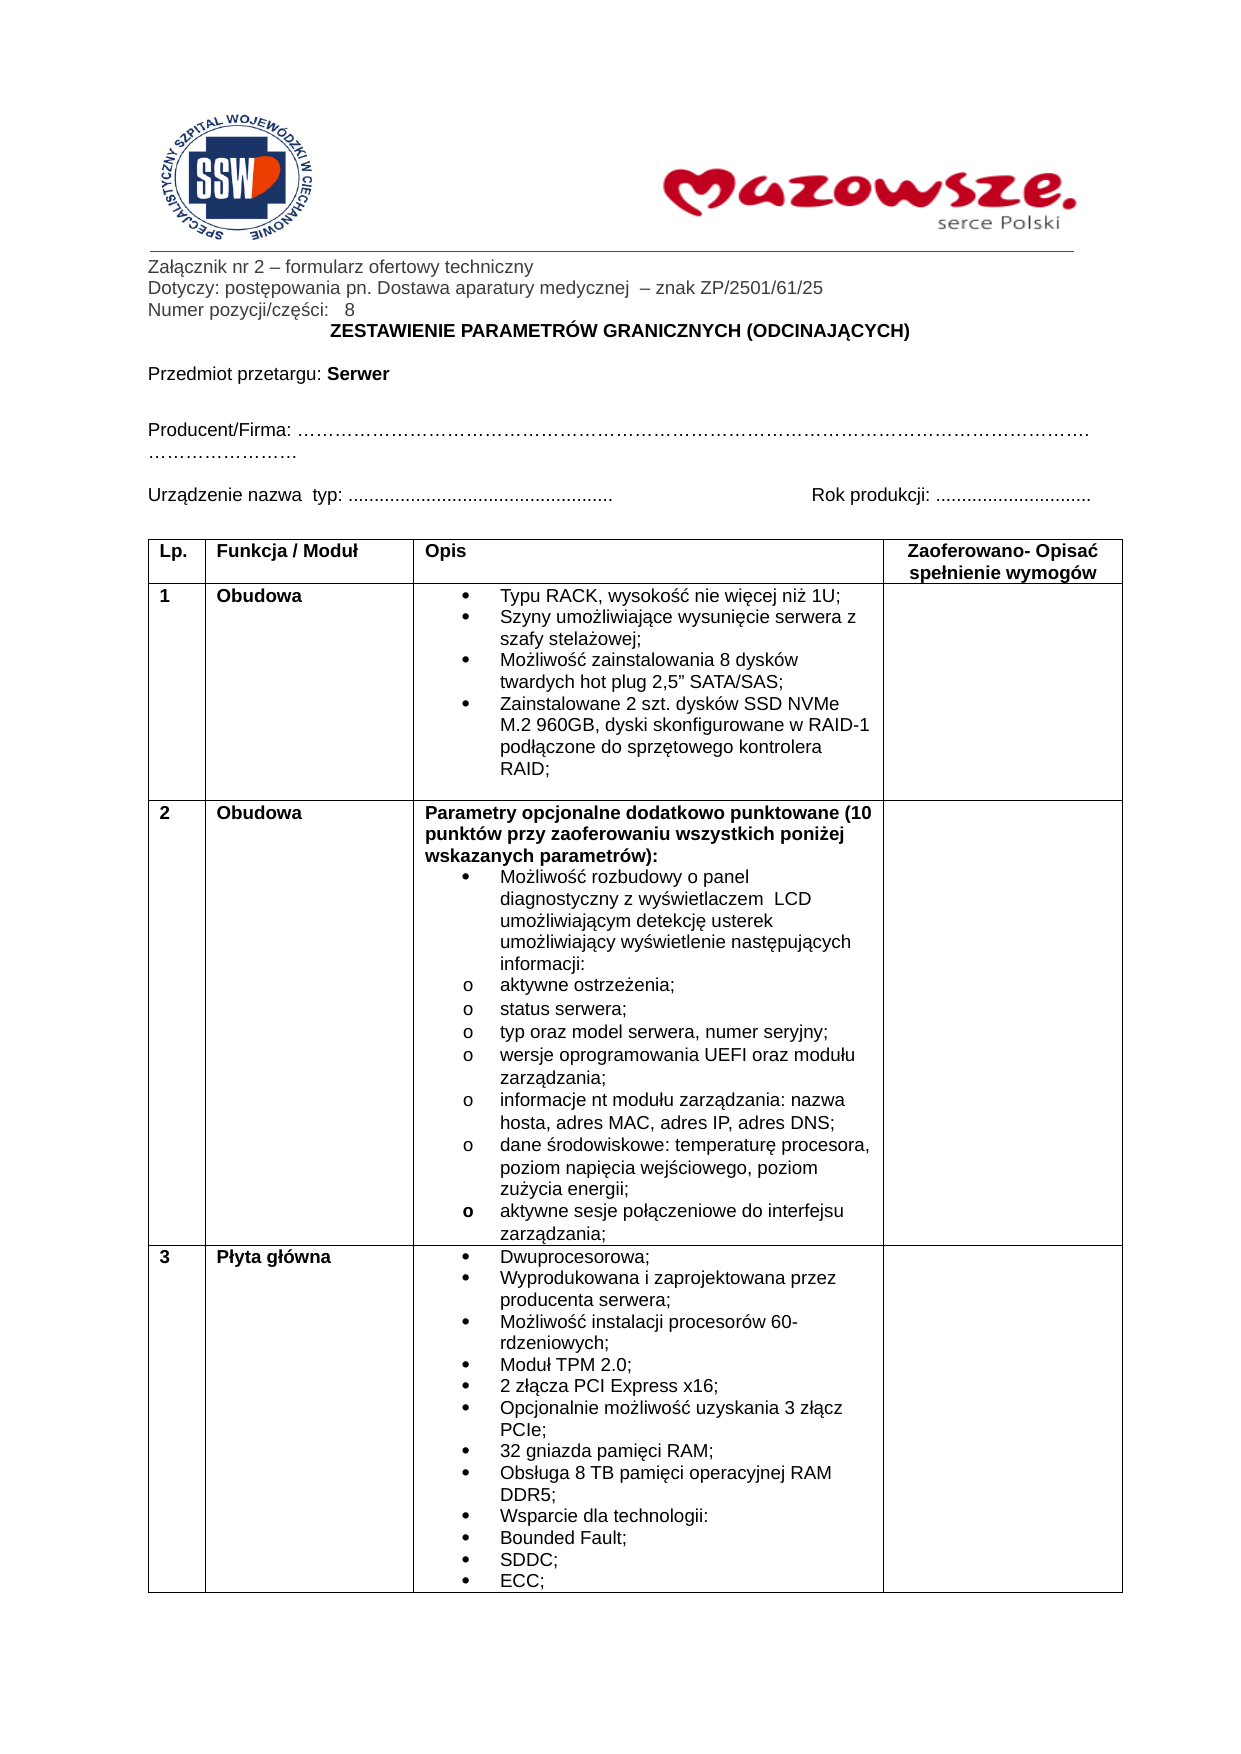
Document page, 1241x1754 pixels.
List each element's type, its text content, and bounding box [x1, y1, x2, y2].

text Producent/Firma: ……………………………………………………………………………………………………………….…………………… [148, 419, 1093, 462]
table_cell Obudowa [206, 801, 413, 1244]
picture [156, 110, 317, 244]
table_cell 1 [149, 584, 205, 800]
table_cell 2 [149, 801, 205, 1244]
table_cell Typu RACK, wysokość nie więcej niż 1U; Szyny umożliwiające wysunięcie serwera z szafy stelażowej; Możliwość zainstalowania 8 dysków twardych hot plug 2,5” SATA/SAS; Zainstalowane 2 szt. dysków SSD NVMe M.2 960GB, dyski skonfigurowane w RAID-1 podłączone do sprzętowego kontrolera RAID; [414, 584, 883, 800]
table_header Opis [414, 540, 883, 583]
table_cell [414, 1246, 883, 1592]
text ZESTAWIENIE PARAMETRÓW GRANICZNYCH (ODCINAJĄCYCH) [148, 320, 1093, 342]
table_cell 3 [149, 1246, 205, 1592]
table_cell [884, 584, 1122, 800]
text Załącznik nr 2 – formularz ofertowy techniczny [148, 255, 1093, 277]
text Urządzenie nazwa typ: ................................................... Rok produkcji: .............................. [148, 483, 1093, 505]
picture [647, 147, 1093, 238]
text Dotyczy: postępowania pn. Dostawa aparatury medycznej – znak ZP/2501/61/25 Numer pozycji/części: 8 [148, 277, 1093, 320]
table_header Lp. [149, 540, 205, 583]
table_cell Obudowa [206, 584, 413, 800]
table_header Zaoferowano- Opisać spełnienie wymogów [884, 540, 1122, 583]
text Przedmiot przetargu: Serwer [148, 363, 1093, 385]
table_cell [884, 1246, 1122, 1592]
table_cell Parametry opcjonalne dodatkowo punktowane (10 punktów przy zaoferowaniu wszystkich poniżej wskazanych parametrów): Możliwość rozbudowy o panel diagnostyczny z wyświetlaczem LCD umożliwiającym detekcję usterek umożliwiający wyświetlenie następujących informacji: aktywne ostrzeżenia; status serwera; typ oraz model serwera, numer seryjny; wersje oprogramowania UEFI oraz modułu zarządzania; informacje nt modułu zarządzania: nazwa hosta, adres MAC, adres IP, adres DNS; dane środowiskowe: temperaturę procesora, poziom napięcia wejściowego, poziom zużycia energii; aktywne sesje połączeniowe do interfejsu zarządzania; [414, 801, 883, 1244]
table_cell [884, 801, 1122, 1244]
table_cell Płyta główna [206, 1246, 413, 1592]
table_header Funkcja / Moduł [206, 540, 413, 583]
